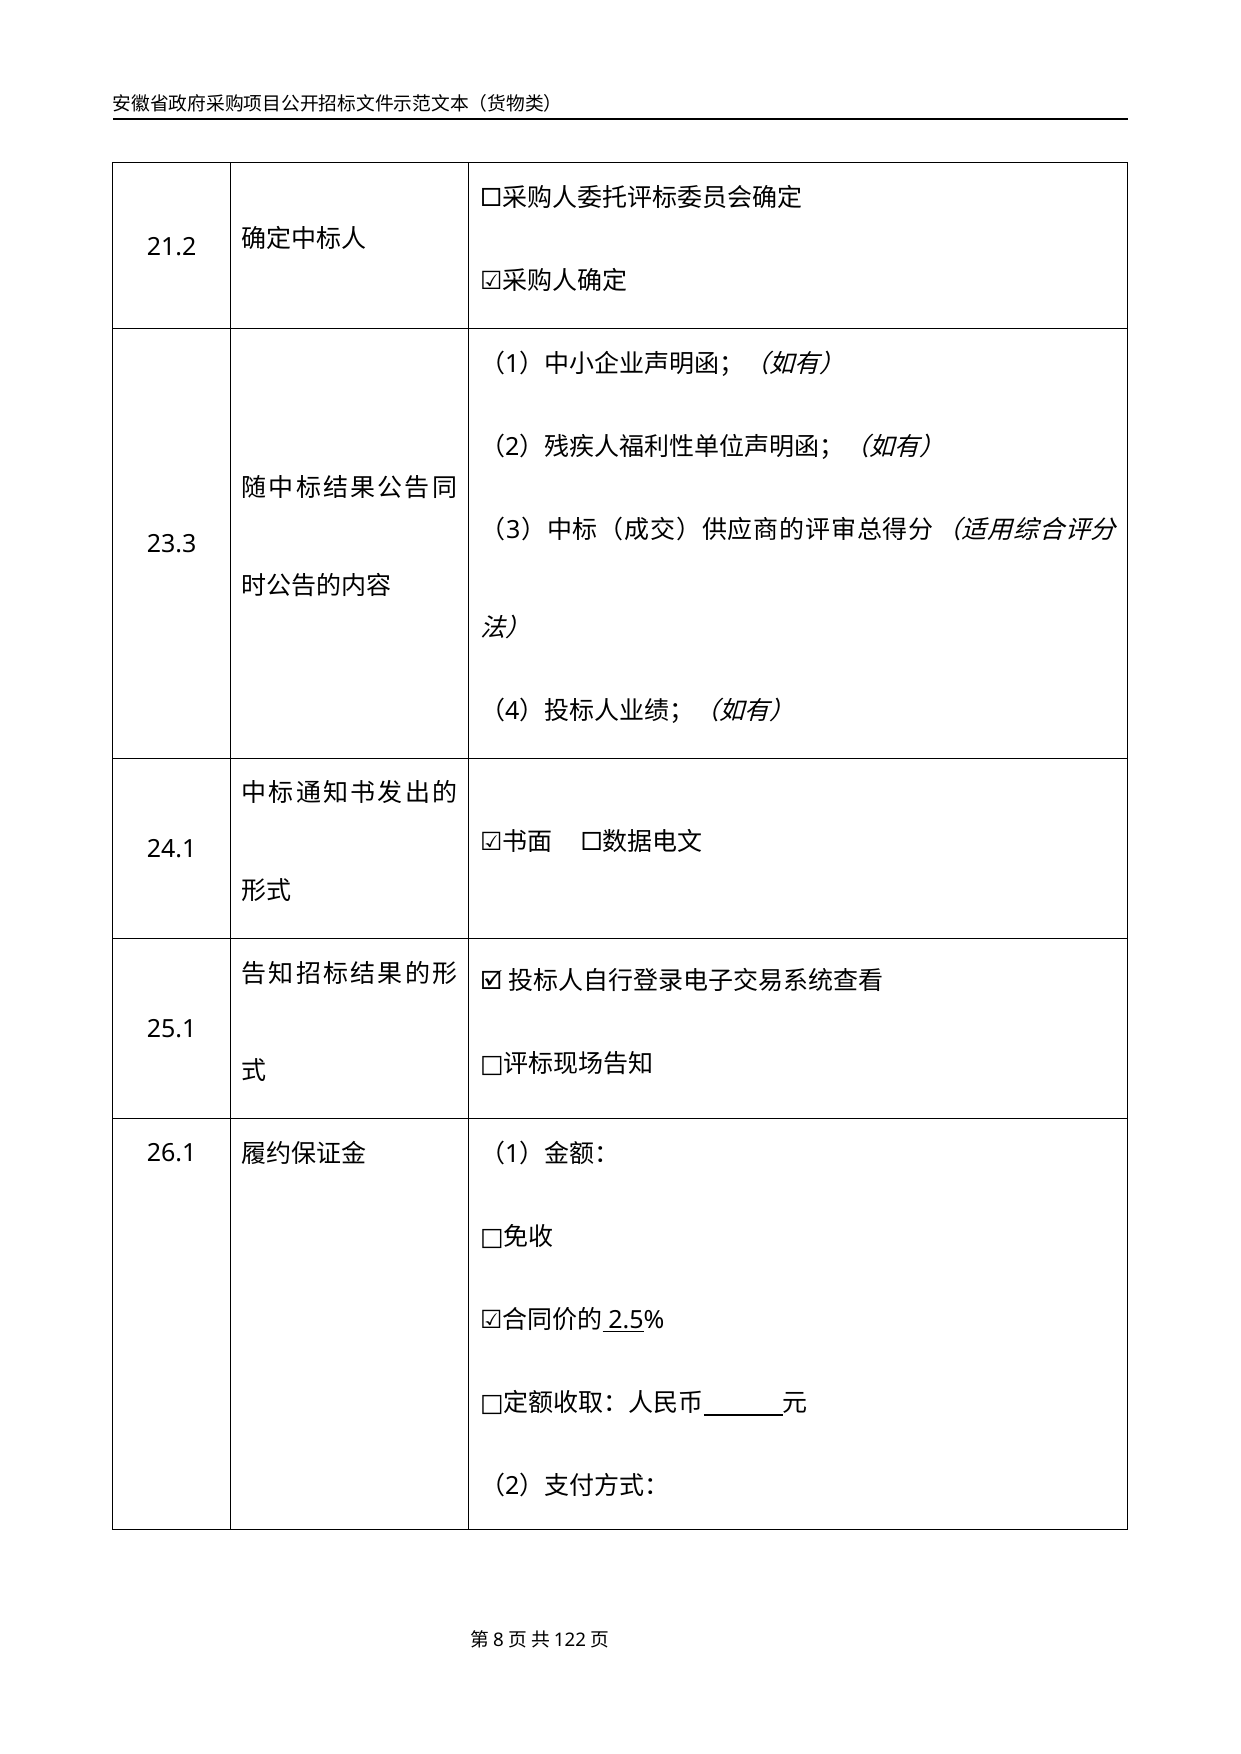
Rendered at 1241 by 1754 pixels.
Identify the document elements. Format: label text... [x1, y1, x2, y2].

table_cell （1）中小企业声明函；（如有） （2）残疾人福利性单位声明函；（如有） （3）中标（成交）供应商的评审总得分（适用综合评分法） （4）投标人业绩；（如有） [469, 329, 1127, 757]
table_cell 23.3 [113, 329, 230, 757]
table_cell 24.1 [113, 759, 230, 938]
table_cell 中标通知书发出的形式 [231, 759, 468, 938]
table_cell 采购人委托评标委员会确定 ☑采购人确定 [469, 163, 1127, 328]
table_cell 21.2 [113, 163, 230, 328]
table_cell 履约保证金 [231, 1119, 468, 1529]
table_cell 告知招标结果的形式 [231, 939, 468, 1118]
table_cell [469, 1119, 1127, 1529]
table_cell 26.1 [113, 1119, 230, 1529]
table_cell 随中标结果公告同时公告的内容 [231, 329, 468, 757]
table_cell ☑书面 数据电文 [469, 759, 1127, 938]
table_cell 确定中标人 [231, 163, 468, 328]
table_cell 投标人自行登录电子交易系统查看 □评标现场告知 [469, 939, 1127, 1118]
table_cell 25.1 [113, 939, 230, 1118]
